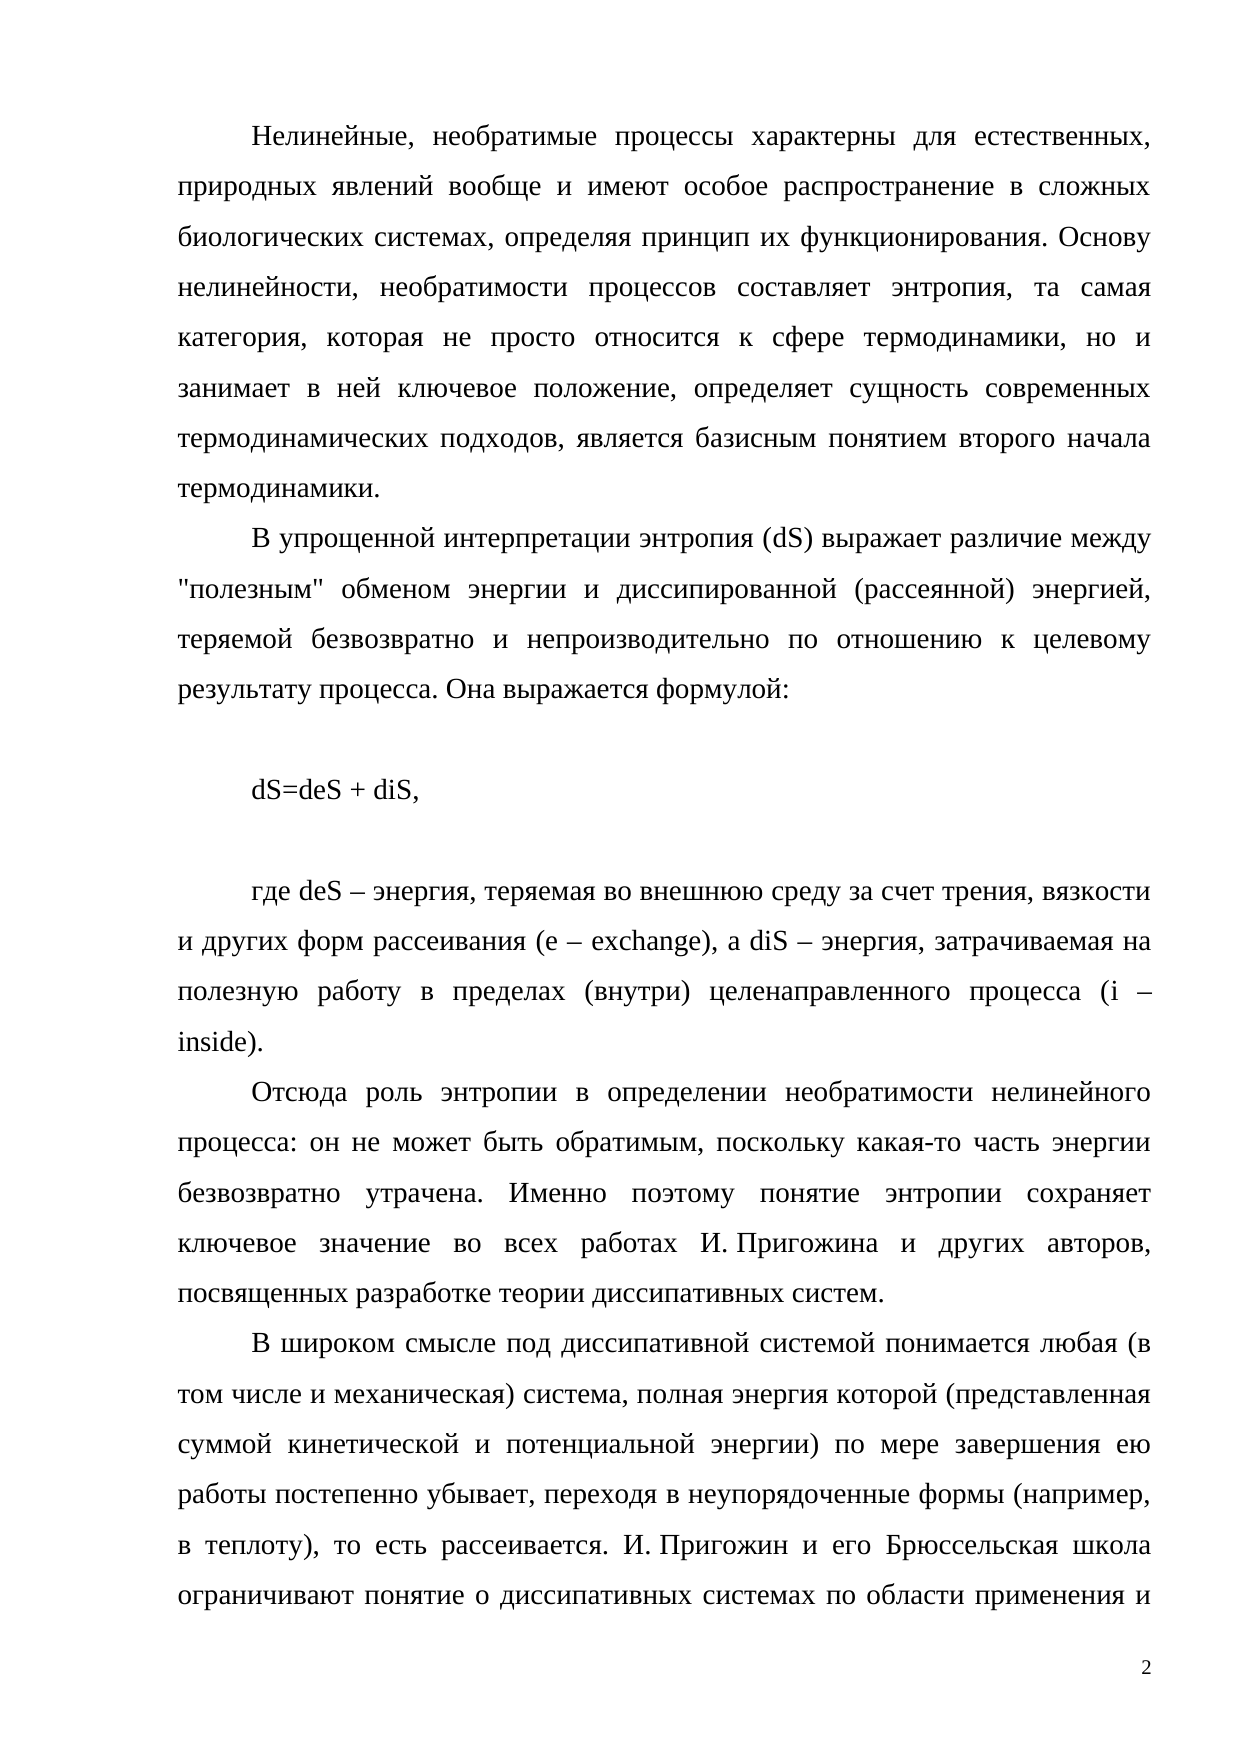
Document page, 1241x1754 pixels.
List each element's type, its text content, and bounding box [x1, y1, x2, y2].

list где deS – энергия, теряемая во внешнюю среду за счет трения, вязкости и других форм рассеивания (е – exchange), a diS – энергия, затрачиваемая на полезную работу в пределах (внутри) целенаправленного процесса (i – inside). [177, 873, 1152, 1057]
list Отсюда роль энтропии в определении необратимости нелинейного процесса: он не может быть обратимым, поскольку какая-то часть энергии безвозвратно утрачена. Именно поэтому понятие энтропии сохраняет ключевое значение во всех работах И. Пригожина и других авторов, посвященных разработке теории диссипативных систем. [177, 1074, 1152, 1309]
list В упрощенной интерпретации энтропия (dS) выражает различие между "полезным" обменом энергии и диссипированной (рассеянной) энергией, теряемой безвозвратно и непроизводительно по отношению к целевому результату процесса. Она выражается формулой: [177, 521, 1152, 705]
list dS=deS + diS, [177, 772, 1152, 806]
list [177, 1326, 1152, 1611]
list Нелинейные, необратимые процессы характерны для естественных, природных явлений вообще и имеют особое распространение в сложных биологических системах, определяя принцип их функционирования. Основу нелинейности, необратимости процессов составляет энтропия, та самая категория, которая не просто относится к сфере термодинамики, но и занимает в ней ключевое положение, определяет сущность современных термодинамических подходов, является базисным понятием второго начала термодинамики. [177, 118, 1152, 504]
